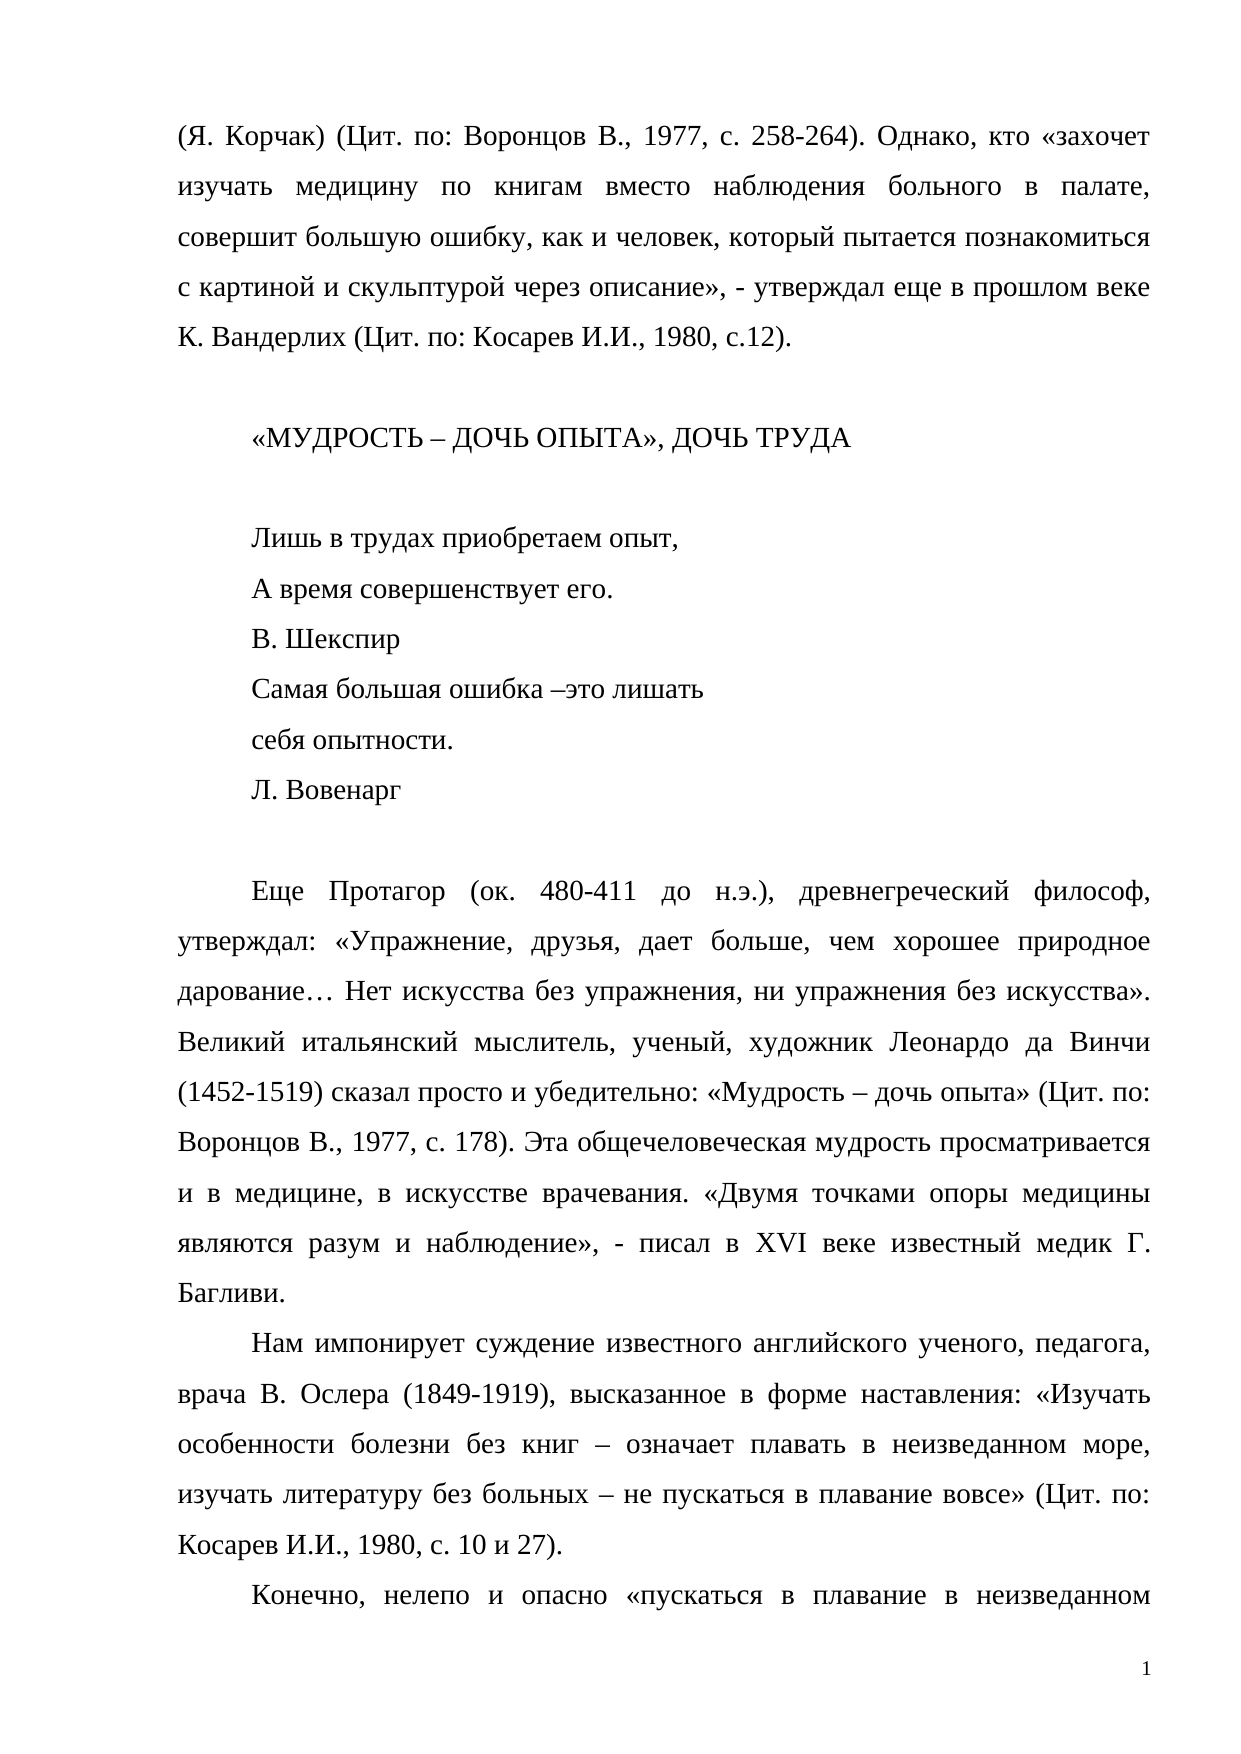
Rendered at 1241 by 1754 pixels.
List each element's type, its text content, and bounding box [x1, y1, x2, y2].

text Лишь в трудах приобретаем опыт, [177, 521, 1152, 554]
text А время совершенствует его. [177, 571, 1152, 604]
text Нам импонирует суждение известного английского ученого, педагога, врача В. Ослера (1849-1919), высказанное в форме наставления: «Изучать особенности болезни без книг – означает плавать в неизведанном море, изучать литературу без больных – не пускаться в плавание вовсе» (Цит. по: Косарев И.И., 1980, с. 10 и 27). [177, 1326, 1152, 1560]
text Самая большая ошибка –это лишать [177, 672, 1152, 705]
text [177, 118, 1152, 353]
text «МУДРОСТЬ – ДОЧЬ ОПЫТА», ДОЧЬ ТРУДА [177, 420, 1152, 453]
text Еще Протагор (ок. 480-411 до н.э.), древнегреческий философ, утверждал: «Упражнение, друзья, дает больше, чем хорошее природное дарование… Нет искусства без упражнения, ни упражнения без искусства». Великий итальянский мыслитель, ученый, художник Леонардо да Винчи (1452-1519) сказал просто и убедительно: «Мудрость – дочь опыта» (Цит. по: Воронцов В., 1977, с. 178). Эта общечеловеческая мудрость просматривается и в медицине, в искусстве врачевания. «Двумя точками опоры медицины являются разум и наблюдение», - писал в XVI веке известный медик Г. Багливи. [177, 873, 1152, 1309]
text себя опытности. [177, 722, 1152, 755]
text В. Шекспир [177, 621, 1152, 655]
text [177, 1577, 1152, 1611]
text Л. Вовенарг [177, 772, 1152, 806]
